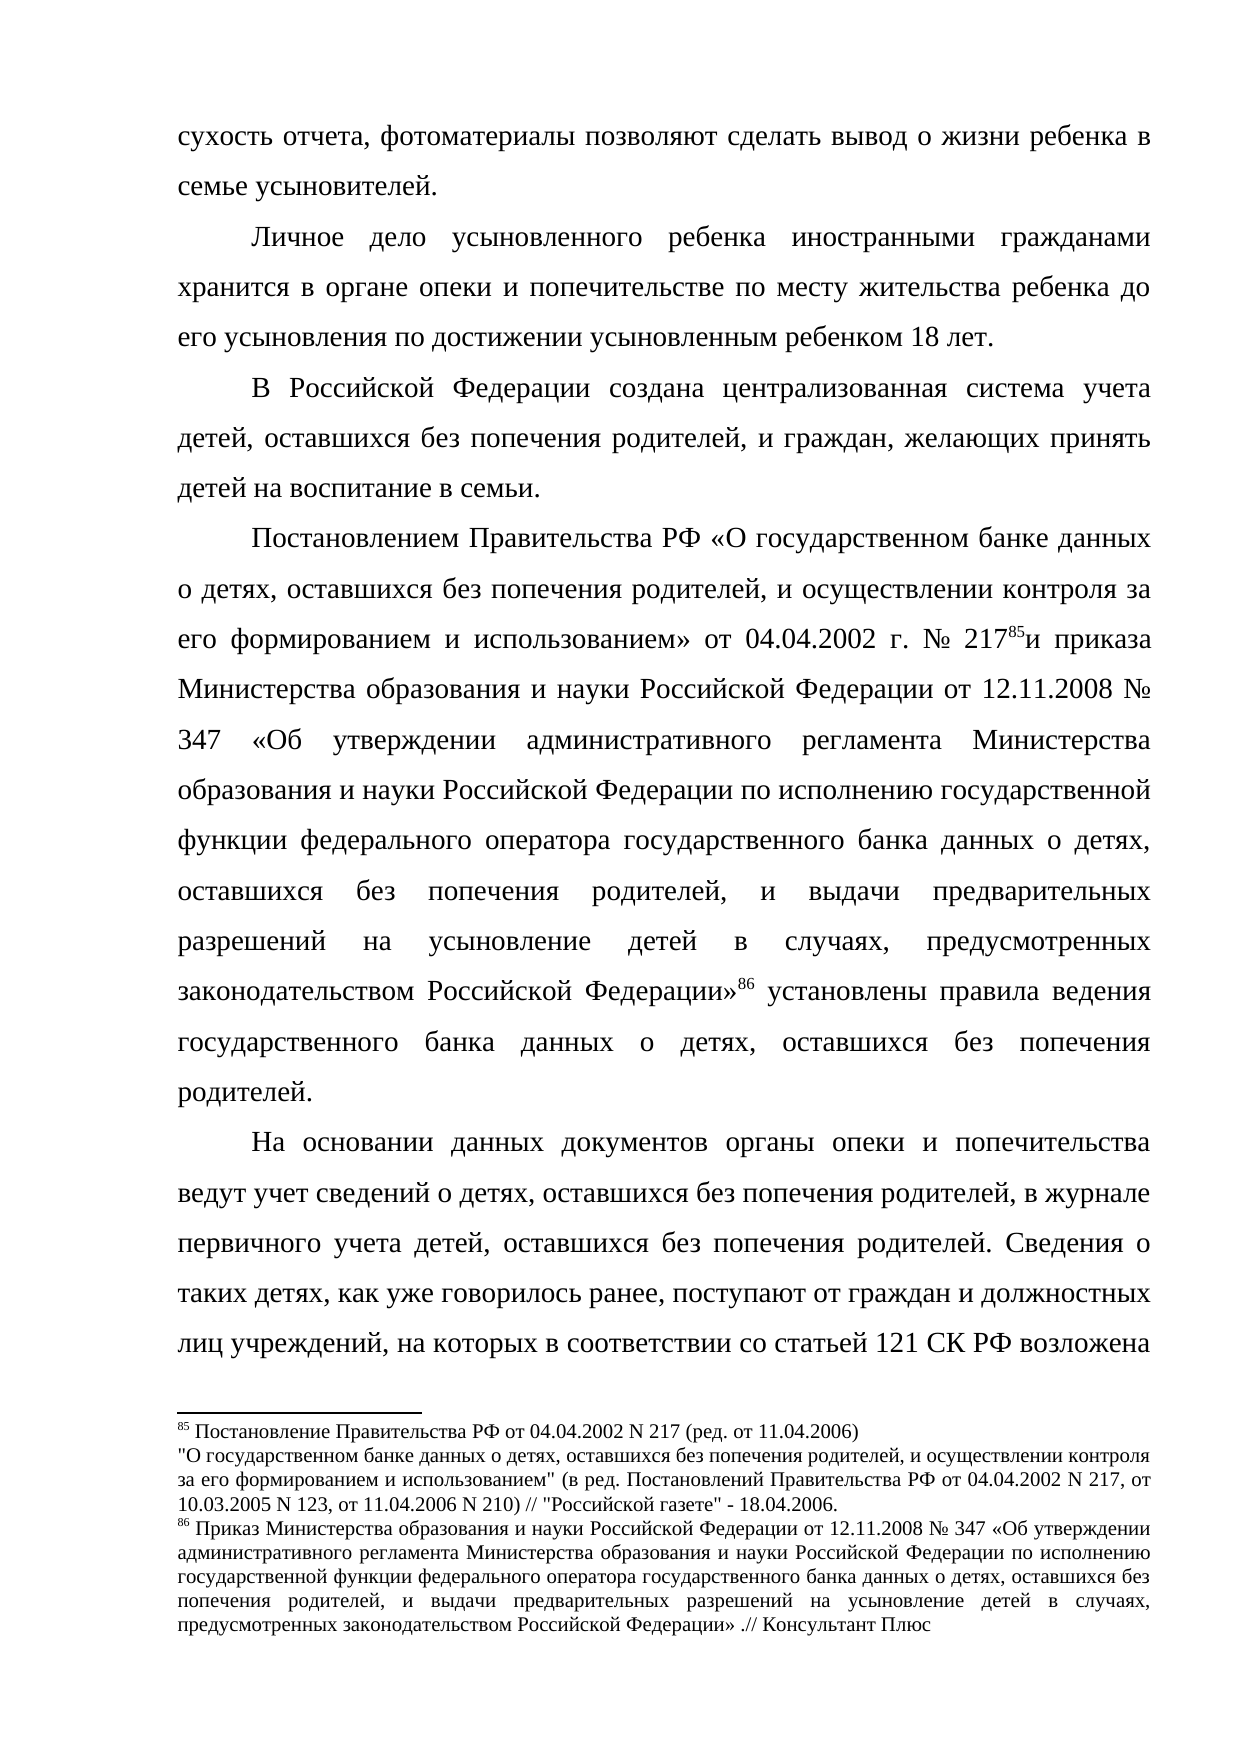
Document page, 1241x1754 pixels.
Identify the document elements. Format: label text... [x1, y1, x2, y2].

text В Российской Федерации создана централизованная система учета детей, оставшихся без попечения родителей, и граждан, желающих принять детей на воспитание в семьи. [177, 370, 1152, 504]
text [177, 1124, 1152, 1359]
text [177, 118, 1152, 202]
text Личное дело усыновленного ребенка иностранными гражданами хранится в органе опеки и попечительстве по месту жительства ребенка до его усыновления по достижении усыновленным ребенком 18 лет. [177, 219, 1152, 353]
text Постановлением Правительства РФ «О государственном банке данных о детях, оставшихся без попечения родителей, и осуществлении контроля за его формированием и использованием» от 04.04.2002 г. № 217и приказа Министерства образования и науки Российской Федерации от 12.11.2008 № 347 «Об утверждении административного регламента Министерства образования и науки Российской Федерации по исполнению государственной функции федерального оператора государственного банка данных о детях, оставшихся без попечения родителей, и выдачи предварительных разрешений на усыновление детей в случаях, предусмотренных законодательством Российской Федерации» установлены правила ведения государственного банка данных о детях, оставшихся без попечения родителей. [177, 521, 1152, 1108]
